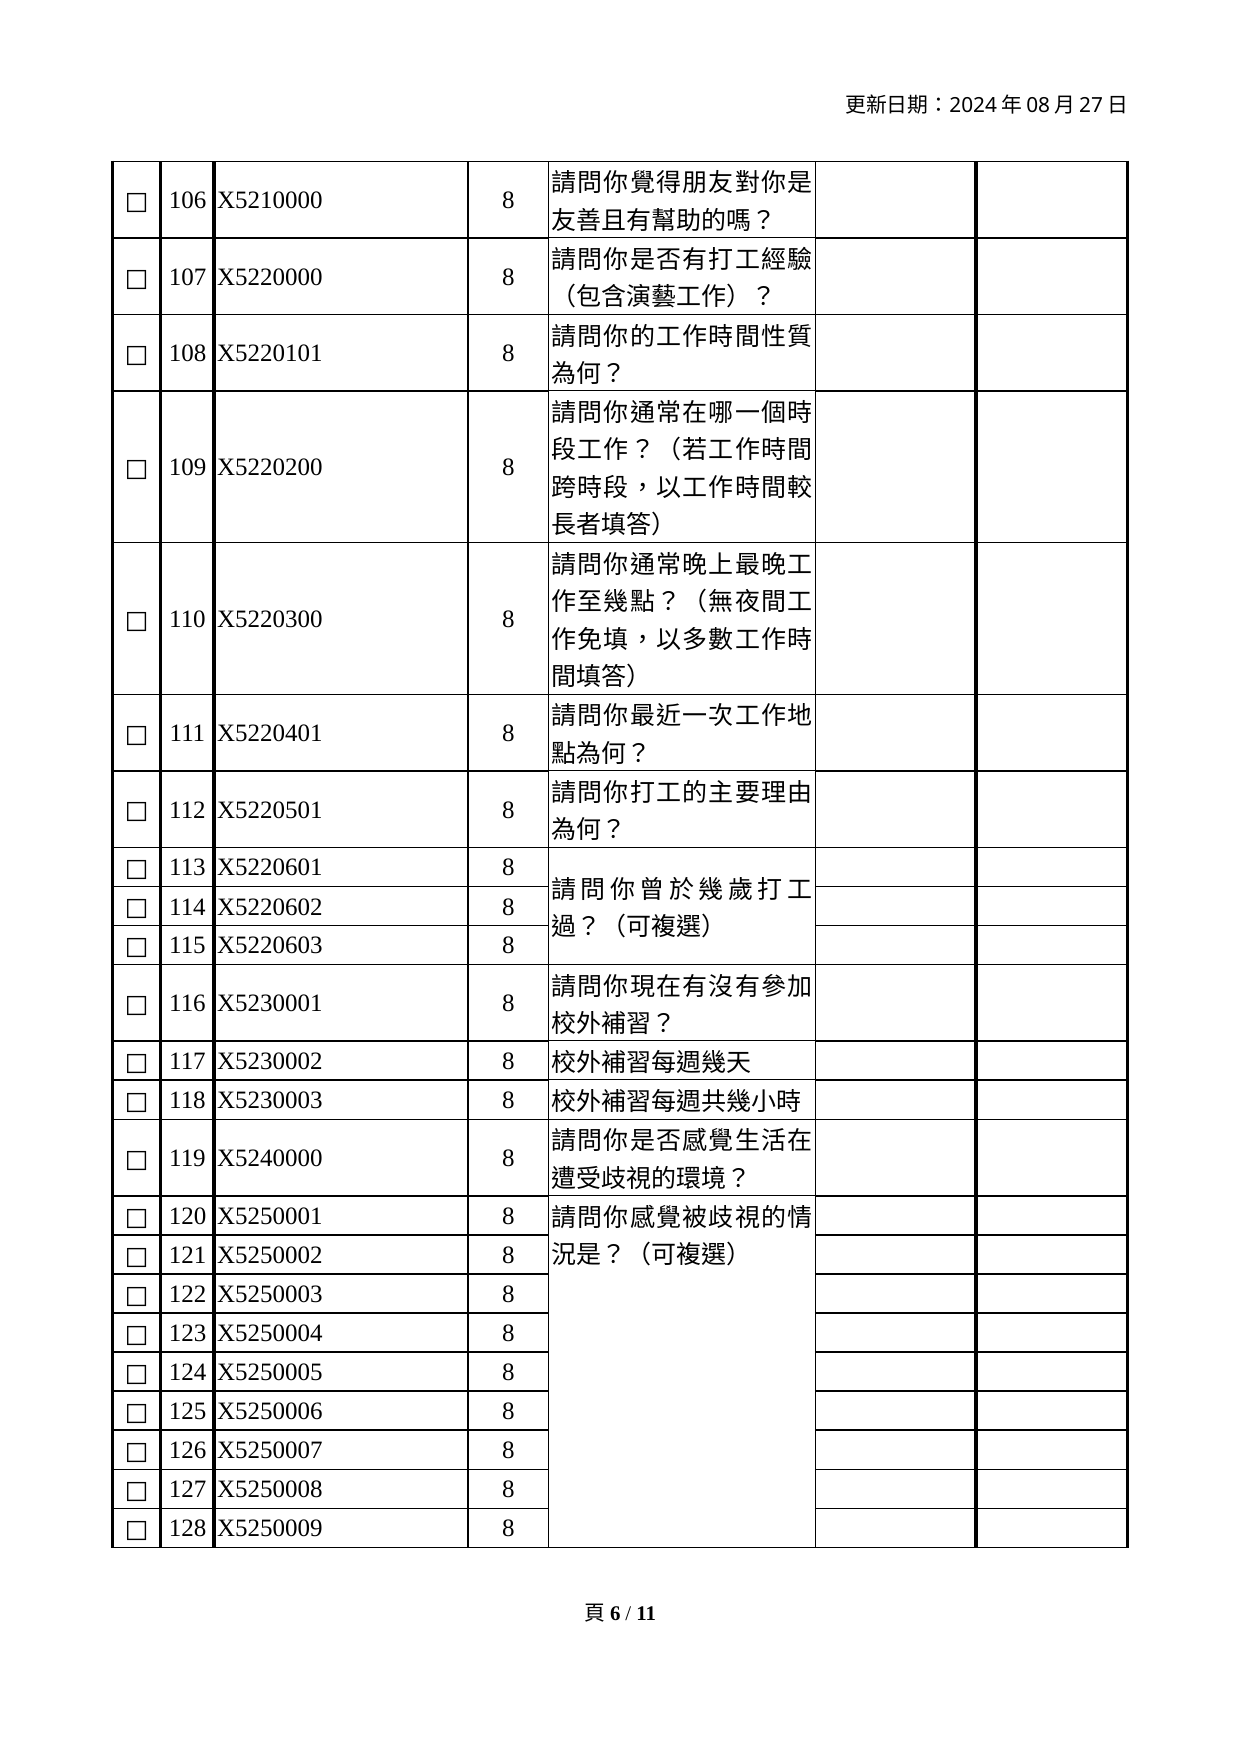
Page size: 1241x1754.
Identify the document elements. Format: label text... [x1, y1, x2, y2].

table_cell 116 [162, 965, 212, 1040]
table_cell 請問你曾於幾歲打工過？（可複選） [549, 848, 815, 964]
table_cell 8 [469, 1431, 548, 1468]
table_cell 109 [162, 392, 212, 542]
table_cell [978, 1431, 1126, 1468]
table_cell [816, 162, 974, 237]
table_cell 8 [469, 162, 548, 237]
table_cell 8 [469, 1470, 548, 1507]
table_cell 請問你最近一次工作地點為何？ [549, 695, 815, 770]
table_cell X5250003 [216, 1275, 467, 1312]
table_cell X5220602 [216, 887, 467, 925]
table_cell [816, 1431, 974, 1468]
table_cell 8 [469, 772, 548, 847]
table_cell [978, 695, 1126, 770]
table_cell 108 [162, 315, 212, 390]
table_cell [816, 1042, 974, 1079]
table_cell 8 [469, 887, 548, 925]
table_cell □ [114, 1392, 159, 1429]
table_cell □ [114, 1353, 159, 1390]
table_cell [816, 543, 974, 693]
table_cell 123 [162, 1314, 212, 1351]
table_cell 8 [469, 1275, 548, 1312]
table_cell 請問你打工的主要理由為何？ [549, 771, 815, 847]
table_cell 114 [162, 887, 212, 925]
table_cell 125 [162, 1392, 212, 1429]
table_cell [978, 965, 1126, 1040]
table_cell [816, 1314, 974, 1351]
table_cell X5250002 [216, 1236, 467, 1273]
table_cell [816, 1509, 974, 1547]
table_cell [816, 239, 974, 314]
table_cell 請問你是否有打工經驗（包含演藝工作）？ [549, 238, 815, 314]
table_cell [978, 1275, 1126, 1312]
table_cell 8 [469, 1042, 548, 1079]
table_cell □ [114, 926, 159, 964]
table_cell X5250008 [216, 1470, 467, 1507]
table_cell X5230003 [216, 1081, 467, 1118]
table_cell 128 [162, 1509, 212, 1547]
table_cell □ [114, 695, 159, 770]
table_cell X5230001 [216, 965, 467, 1040]
table_cell □ [114, 887, 159, 925]
table_cell 127 [162, 1470, 212, 1507]
table_cell [816, 848, 974, 886]
table_cell [978, 1470, 1126, 1507]
table_cell 112 [162, 772, 212, 847]
table_cell □ [114, 239, 159, 314]
table_cell X5250004 [216, 1314, 467, 1351]
table_cell [816, 887, 974, 925]
table_cell 請問你現在有沒有參加校外補習？ [549, 965, 815, 1040]
table_cell □ [114, 1042, 159, 1079]
table_cell 請問你覺得朋友對你是友善且有幫助的嗎？ [549, 162, 815, 237]
table_cell 126 [162, 1431, 212, 1468]
table_cell □ [114, 1197, 159, 1234]
table_cell X5230002 [216, 1042, 467, 1079]
table_cell X5250005 [216, 1353, 467, 1390]
table_cell 117 [162, 1042, 212, 1079]
table_cell 8 [469, 1314, 548, 1351]
table_cell X5250009 [216, 1509, 467, 1547]
table_cell 8 [469, 965, 548, 1040]
table_cell [978, 1353, 1126, 1390]
table_cell □ [114, 965, 159, 1040]
table_cell 119 [162, 1120, 212, 1195]
table_cell [816, 1236, 974, 1273]
table_cell [978, 1236, 1126, 1273]
table_cell [978, 315, 1126, 390]
table_cell [816, 695, 974, 770]
table_cell 106 [162, 162, 212, 237]
table_cell 107 [162, 239, 212, 314]
table_cell 8 [469, 392, 548, 542]
table_cell 8 [469, 1197, 548, 1234]
table_cell 校外補習每週共幾小時 [549, 1080, 815, 1118]
table_cell [816, 1392, 974, 1429]
table_cell X5220603 [216, 926, 467, 964]
table_cell □ [114, 1470, 159, 1507]
table_cell [816, 1470, 974, 1507]
table_cell X5220401 [216, 695, 467, 770]
table_cell X5220000 [216, 239, 467, 314]
table_cell 請問你是否感覺生活在遭受歧視的環境？ [549, 1120, 815, 1195]
table_cell □ [114, 1431, 159, 1468]
table_cell 124 [162, 1353, 212, 1390]
table_cell [816, 392, 974, 542]
table_cell 8 [469, 848, 548, 886]
table_cell [978, 1081, 1126, 1118]
table_cell 8 [469, 695, 548, 770]
table_cell □ [114, 772, 159, 847]
table_cell 8 [469, 239, 548, 314]
table_cell [978, 1042, 1126, 1079]
table_cell 8 [469, 926, 548, 964]
table_cell 118 [162, 1081, 212, 1118]
table_cell 請問你通常晚上最晚工作至幾點？（無夜間工作免填，以多數工作時間填答） [549, 543, 815, 693]
table_cell 8 [469, 1353, 548, 1390]
table_cell 8 [469, 315, 548, 390]
table_cell [978, 1197, 1126, 1234]
table_cell [978, 543, 1126, 693]
table_cell [978, 392, 1126, 542]
table_cell 115 [162, 926, 212, 964]
table_cell 120 [162, 1197, 212, 1234]
table_cell [816, 1275, 974, 1312]
table_cell X5250001 [216, 1197, 467, 1234]
table_cell [978, 162, 1126, 237]
table_cell X5240000 [216, 1120, 467, 1195]
table_cell □ [114, 848, 159, 886]
table_cell [816, 1081, 974, 1118]
table_cell 8 [469, 543, 548, 693]
table_cell 113 [162, 848, 212, 886]
table_cell [816, 1353, 974, 1390]
table_cell 請問你的工作時間性質為何？ [549, 315, 815, 390]
table_cell 110 [162, 543, 212, 693]
table_cell [978, 772, 1126, 847]
table_cell □ [114, 162, 159, 237]
table_cell 請問你通常在哪一個時段工作？（若工作時間跨時段，以工作時間較長者填答） [549, 391, 815, 542]
table_cell X5220601 [216, 848, 467, 886]
table_cell [816, 1120, 974, 1195]
table_cell [978, 1509, 1126, 1547]
table_cell 111 [162, 695, 212, 770]
table_cell 8 [469, 1120, 548, 1195]
table_cell X5220200 [216, 392, 467, 542]
table_cell X5220300 [216, 543, 467, 693]
table_cell □ [114, 1275, 159, 1312]
table_cell [978, 926, 1126, 964]
table_cell X5220501 [216, 772, 467, 847]
table_cell □ [114, 315, 159, 390]
table_cell [816, 1197, 974, 1234]
table_cell □ [114, 1509, 159, 1547]
table_cell [978, 239, 1126, 314]
table_cell □ [114, 543, 159, 693]
table_cell [816, 965, 974, 1040]
table_cell X5220101 [216, 315, 467, 390]
table_cell 121 [162, 1236, 212, 1273]
table_cell 請問你感覺被歧視的情況是？（可複選） [549, 1196, 815, 1547]
table_cell □ [114, 1081, 159, 1118]
table_cell X5210000 [216, 162, 467, 237]
table_cell □ [114, 1314, 159, 1351]
table_cell [816, 315, 974, 390]
table_cell 8 [469, 1392, 548, 1429]
table_cell 8 [469, 1081, 548, 1118]
table_cell [978, 1120, 1126, 1195]
table_cell 122 [162, 1275, 212, 1312]
table_cell X5250006 [216, 1392, 467, 1429]
table_cell 8 [469, 1236, 548, 1273]
table_cell □ [114, 1236, 159, 1273]
table_cell [978, 887, 1126, 925]
table_cell [978, 1314, 1126, 1351]
table_cell 校外補習每週幾天 [549, 1041, 815, 1079]
table_cell 8 [469, 1509, 548, 1547]
table_cell □ [114, 392, 159, 542]
table_cell [978, 848, 1126, 886]
table_cell □ [114, 1120, 159, 1195]
table_cell X5250007 [216, 1431, 467, 1468]
table_cell [978, 1392, 1126, 1429]
table_cell [816, 772, 974, 847]
table_cell [816, 926, 974, 964]
